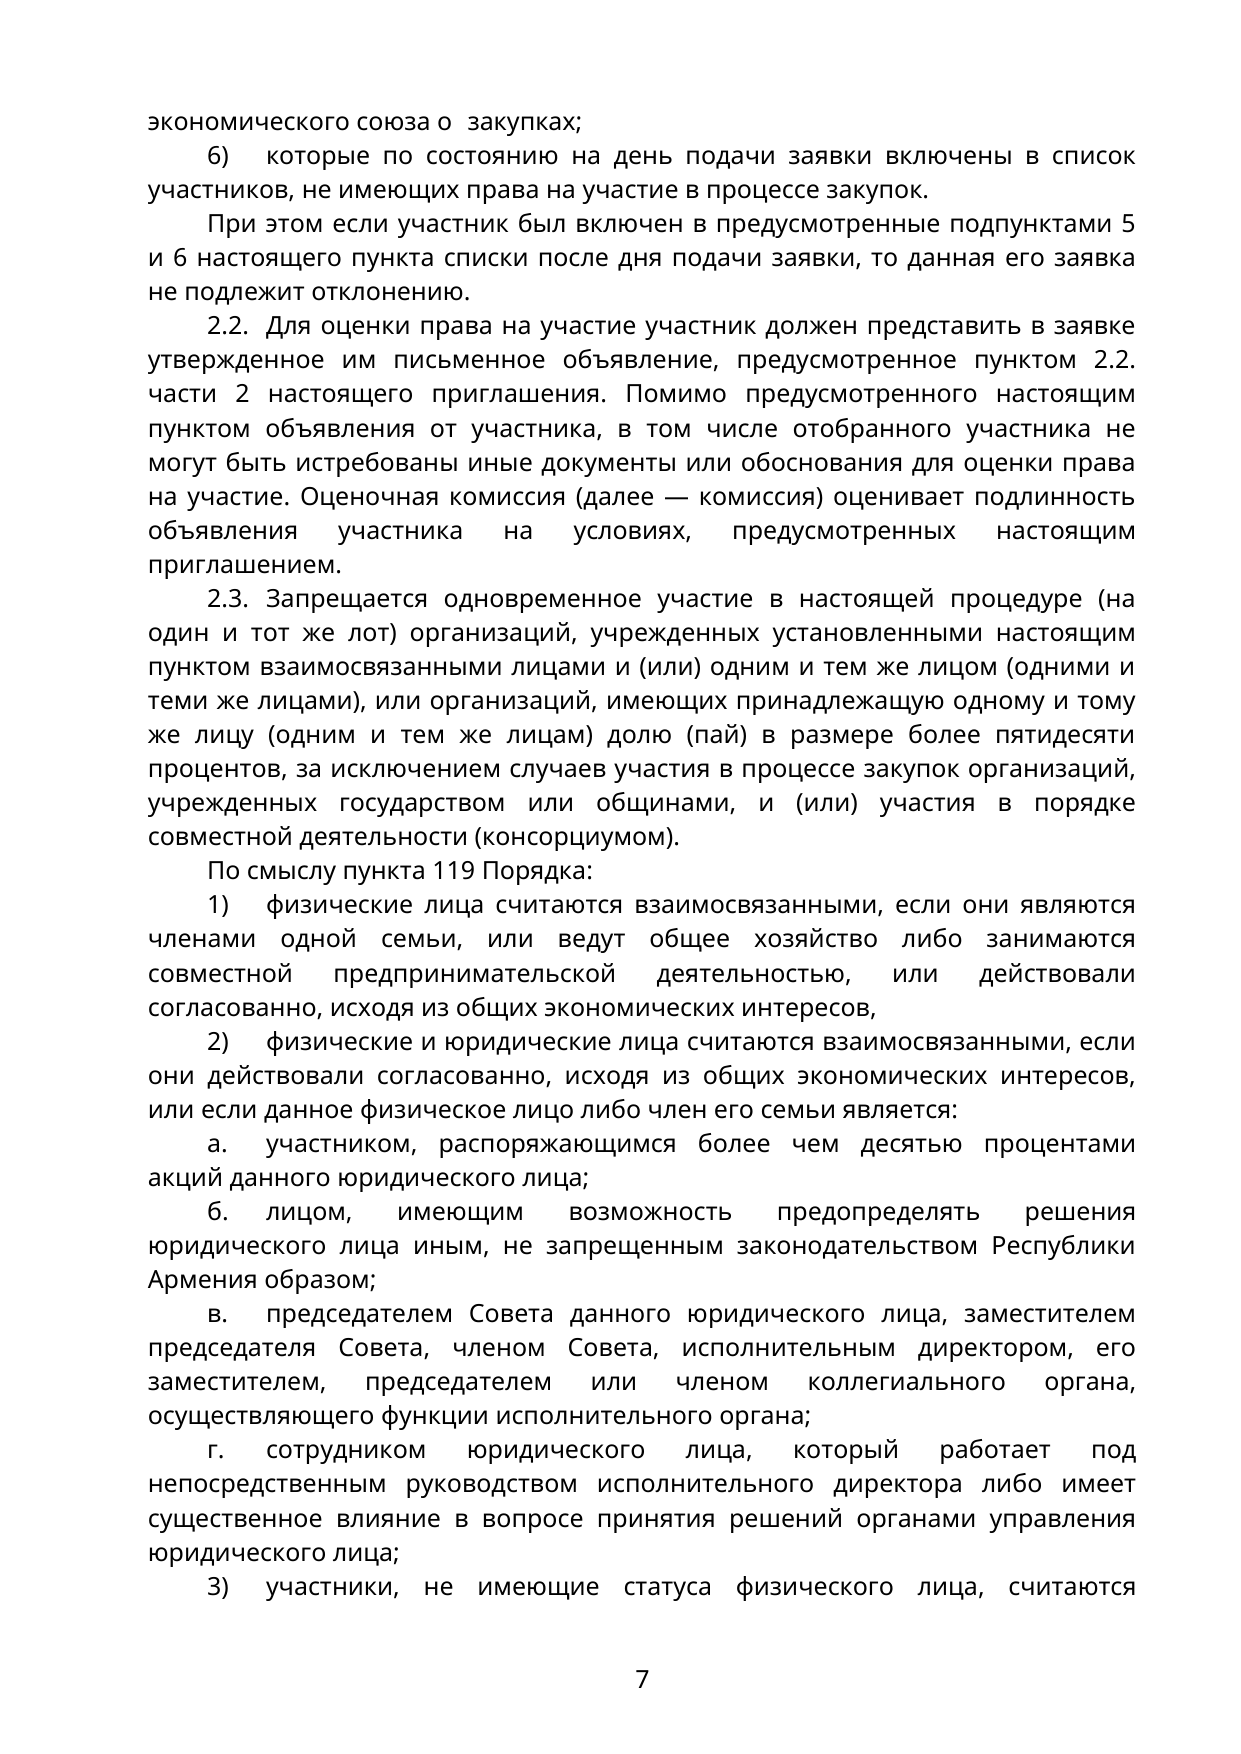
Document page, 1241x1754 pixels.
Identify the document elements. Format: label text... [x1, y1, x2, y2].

text 2) физические и юридические лица считаются взаимосвязанными, если они действовали согласованно, исходя из общих экономических интересов, или если данное физическое лицо либо член его семьи является: [148, 1023, 1137, 1126]
text 1) физические лица считаются взаимосвязанными, если они являются членами одной семьи, или ведут общее хозяйство либо занимаются совместной предпринимательской деятельностью, или действовали согласованно, исходя из общих экономических интересов, [148, 887, 1137, 1023]
text При этом если участник был включен в предусмотренные подпунктами 5 и 6 настоящего пункта списки после дня подачи заявки, то данная его заявка не подлежит отклонению. [148, 206, 1137, 308]
text в. председателем Совета данного юридического лица, заместителем председателя Совета, членом Совета, исполнительным директором, его заместителем, председателем или членом коллегиального органа, осуществляющего функции исполнительного органа; [148, 1296, 1137, 1432]
text 2.3. Запрещается одновременное участие в настоящей процедуре (на один и тот же лот) организаций, учрежденных установленными настоящим пунктом взаимосвязанными лицами и (или) одним и тем же лицом (одними и теми же лицами), или организаций, имеющих принадлежащую одному и тому же лицу (одним и тем же лицам) долю (пай) в размере более пятидесяти процентов, за исключением случаев участия в процессе закупок организаций, учрежденных государством или общинами, и (или) участия в порядке совместной деятельности (консорциумом). [148, 581, 1137, 853]
text 2.2. Для оценки права на участие участник должен представить в заявке утвержденное им письменное объявление, предусмотренное пунктом 2.2. части 2 настоящего приглашения. Помимо предусмотренного настоящим пунктом объявления от участника, в том числе отобранного участника не могут быть истребованы иные документы или обоснования для оценки права на участие. Оценочная комиссия (далее — комиссия) оценивает подлинность объявления участника на условиях, предусмотренных настоящим приглашением. [148, 308, 1137, 581]
text а. участником, распоряжающимся более чем десятью процентами акций данного юридического лица; [148, 1126, 1137, 1194]
text б. лицом, имеющим возможность предопределять решения юридического лица иным, не запрещенным законодательством Республики Армения образом; [148, 1194, 1137, 1296]
text 6) которые по состоянию на день подачи заявки включены в список участников, не имеющих права на участие в процессе закупок. [148, 138, 1137, 206]
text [148, 1568, 1137, 1602]
text По смыслу пункта 119 Порядка: [148, 853, 1137, 887]
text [148, 103, 1137, 138]
text г. сотрудником юридического лица, который работает под непосредственным руководством исполнительного директора либо имеет существенное влияние в вопросе принятия решений органами управления юридического лица; [148, 1432, 1137, 1568]
